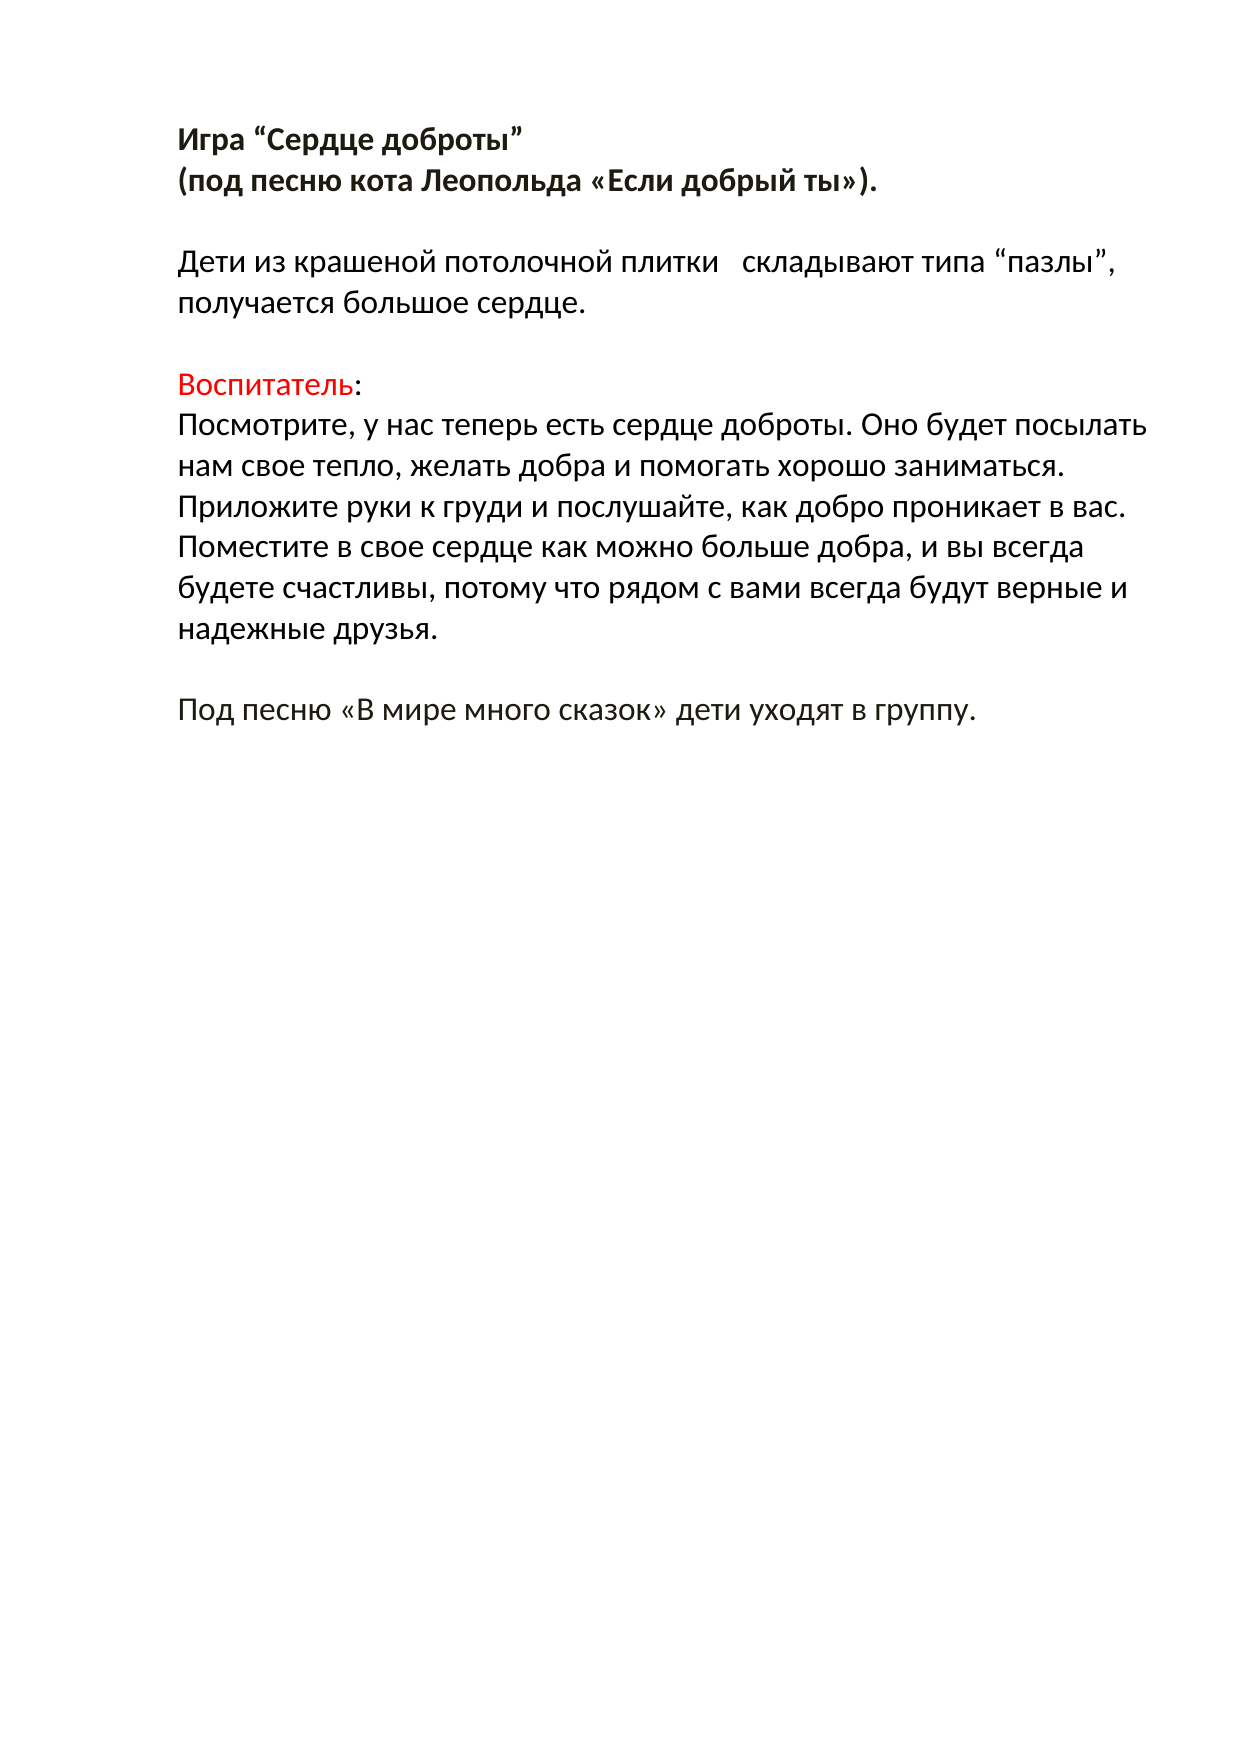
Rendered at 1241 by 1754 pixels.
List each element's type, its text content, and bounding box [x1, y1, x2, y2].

text Посмотрите, у нас теперь есть сердце доброты. Оно будет посылать нам свое тепло, желать добра и помогать хорошо заниматься. Приложите руки к груди и послушайте, как добро проникает в вас. Поместите в свое сердце как можно больше добра, и вы всегда будете счастливы, потому что рядом с вами всегда будут верные и надежные друзья. [177, 403, 1152, 648]
text (под песню кота Леопольда «Если добрый ты»). [177, 159, 1152, 199]
text Дети из крашеной потолочной плитки складывают типа “пазлы”, получается большое сердце. [177, 240, 1152, 322]
text Воспитатель: [177, 362, 1152, 403]
text Игра “Сердце доброты” [177, 118, 1152, 159]
text Под песню «В мире много сказок» дети уходят в группу. [177, 688, 1152, 729]
